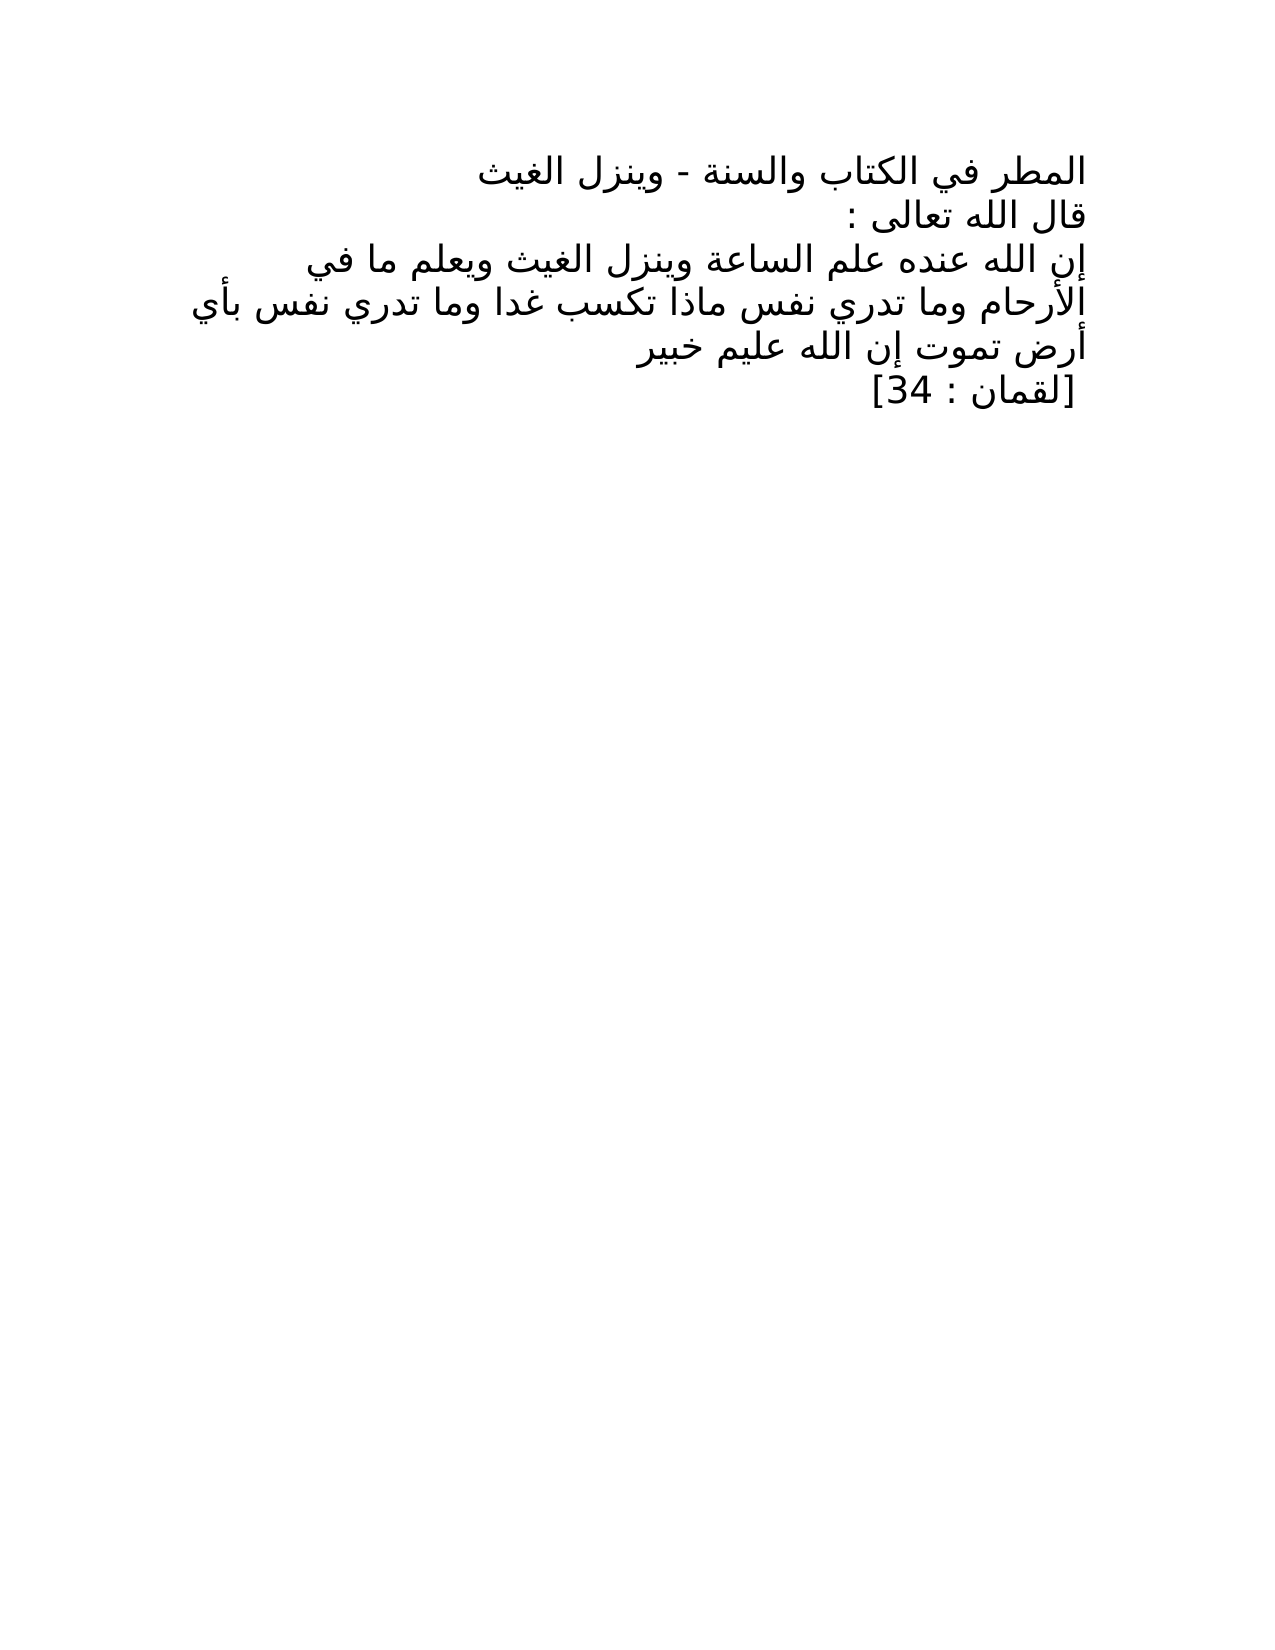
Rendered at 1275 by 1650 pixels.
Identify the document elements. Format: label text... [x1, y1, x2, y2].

text قال الله تعالى : [187, 194, 1087, 237]
text [لقمان : 34] [187, 368, 1087, 412]
text إن الله عنده علم الساعة وينزل الغيث ويعلم ما في الأرحام وما تدري نفس ماذا تكسب غدا وما تدري نفس بأي أرض تموت إن الله عليم خبير [187, 237, 1087, 368]
text المطر في الكتاب والسنة - وينزل الغيث [187, 150, 1087, 194]
